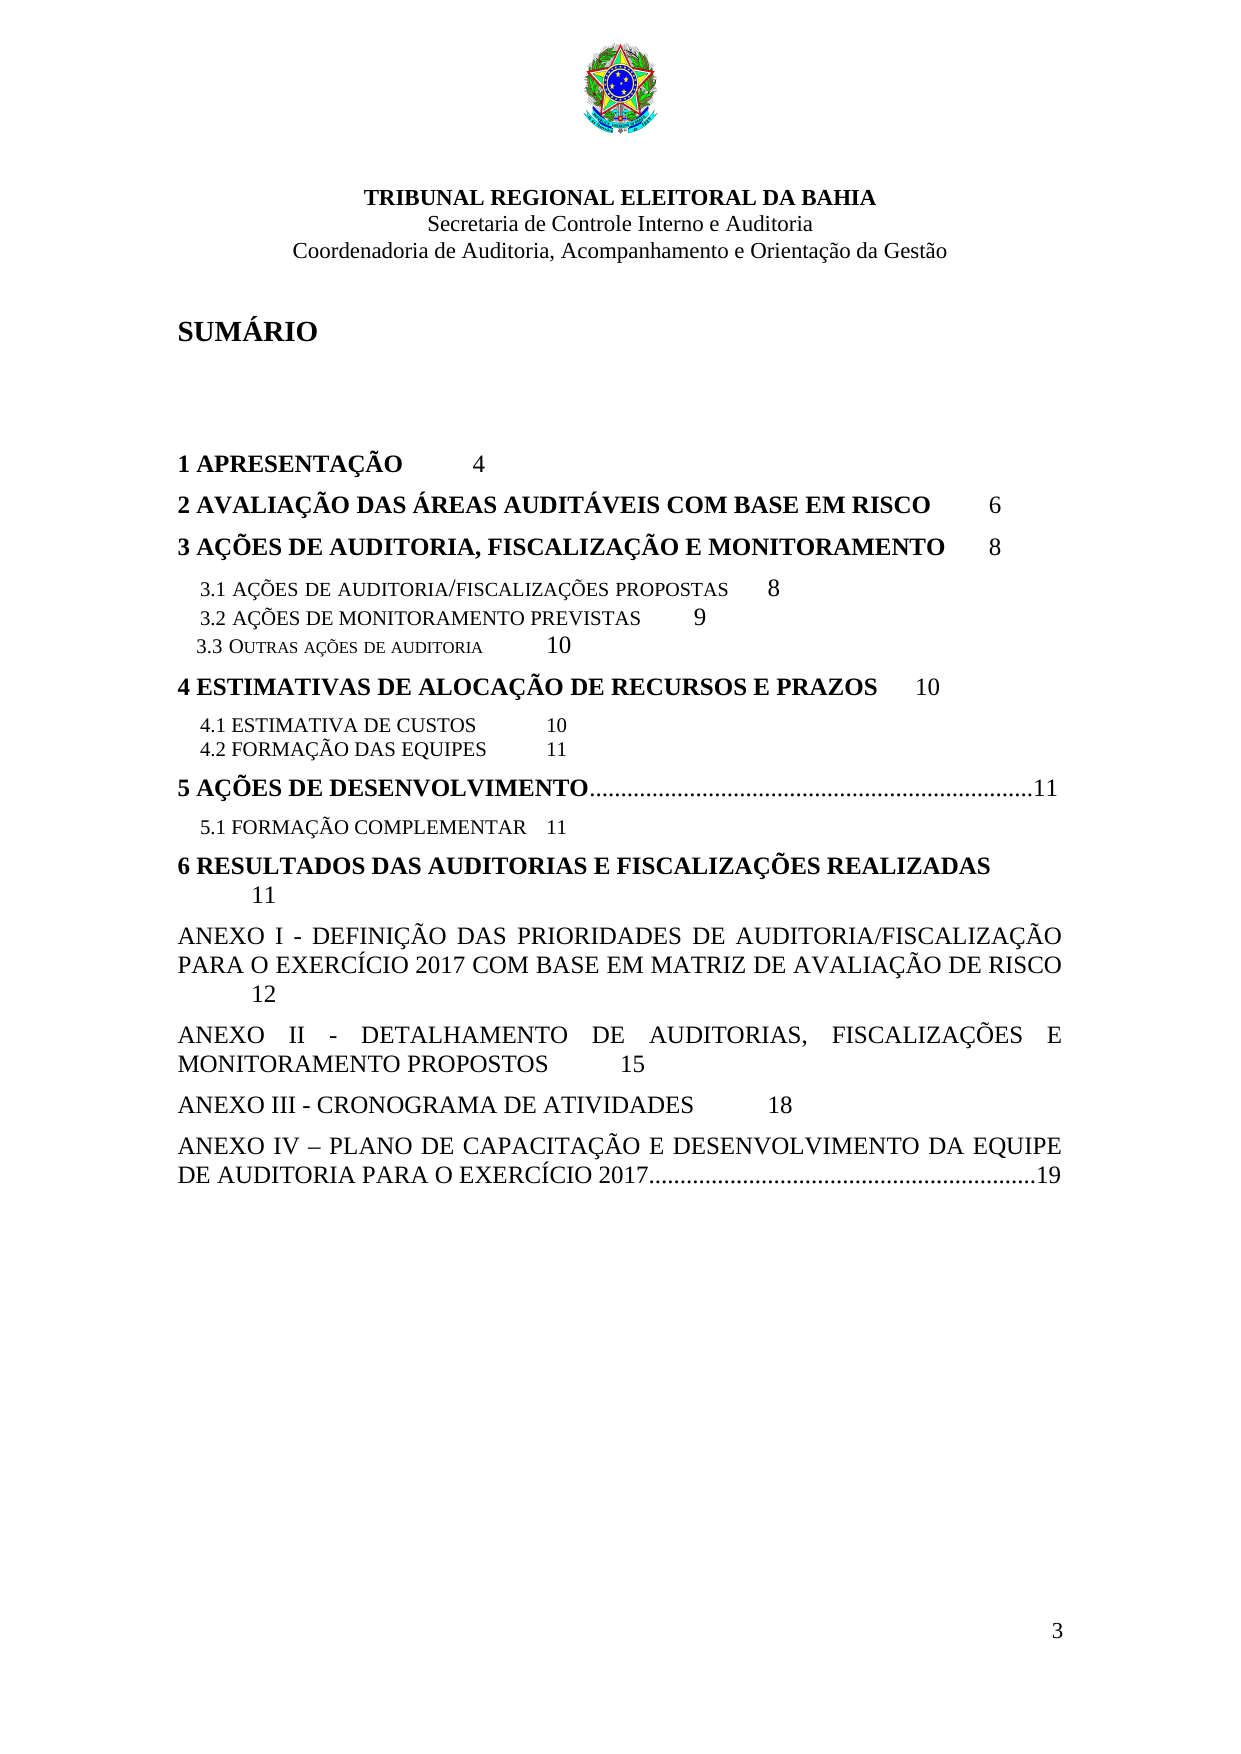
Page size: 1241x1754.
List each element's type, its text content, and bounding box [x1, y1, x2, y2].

title SUMÁRIO [177, 314, 1063, 348]
picture [546, 41, 694, 172]
